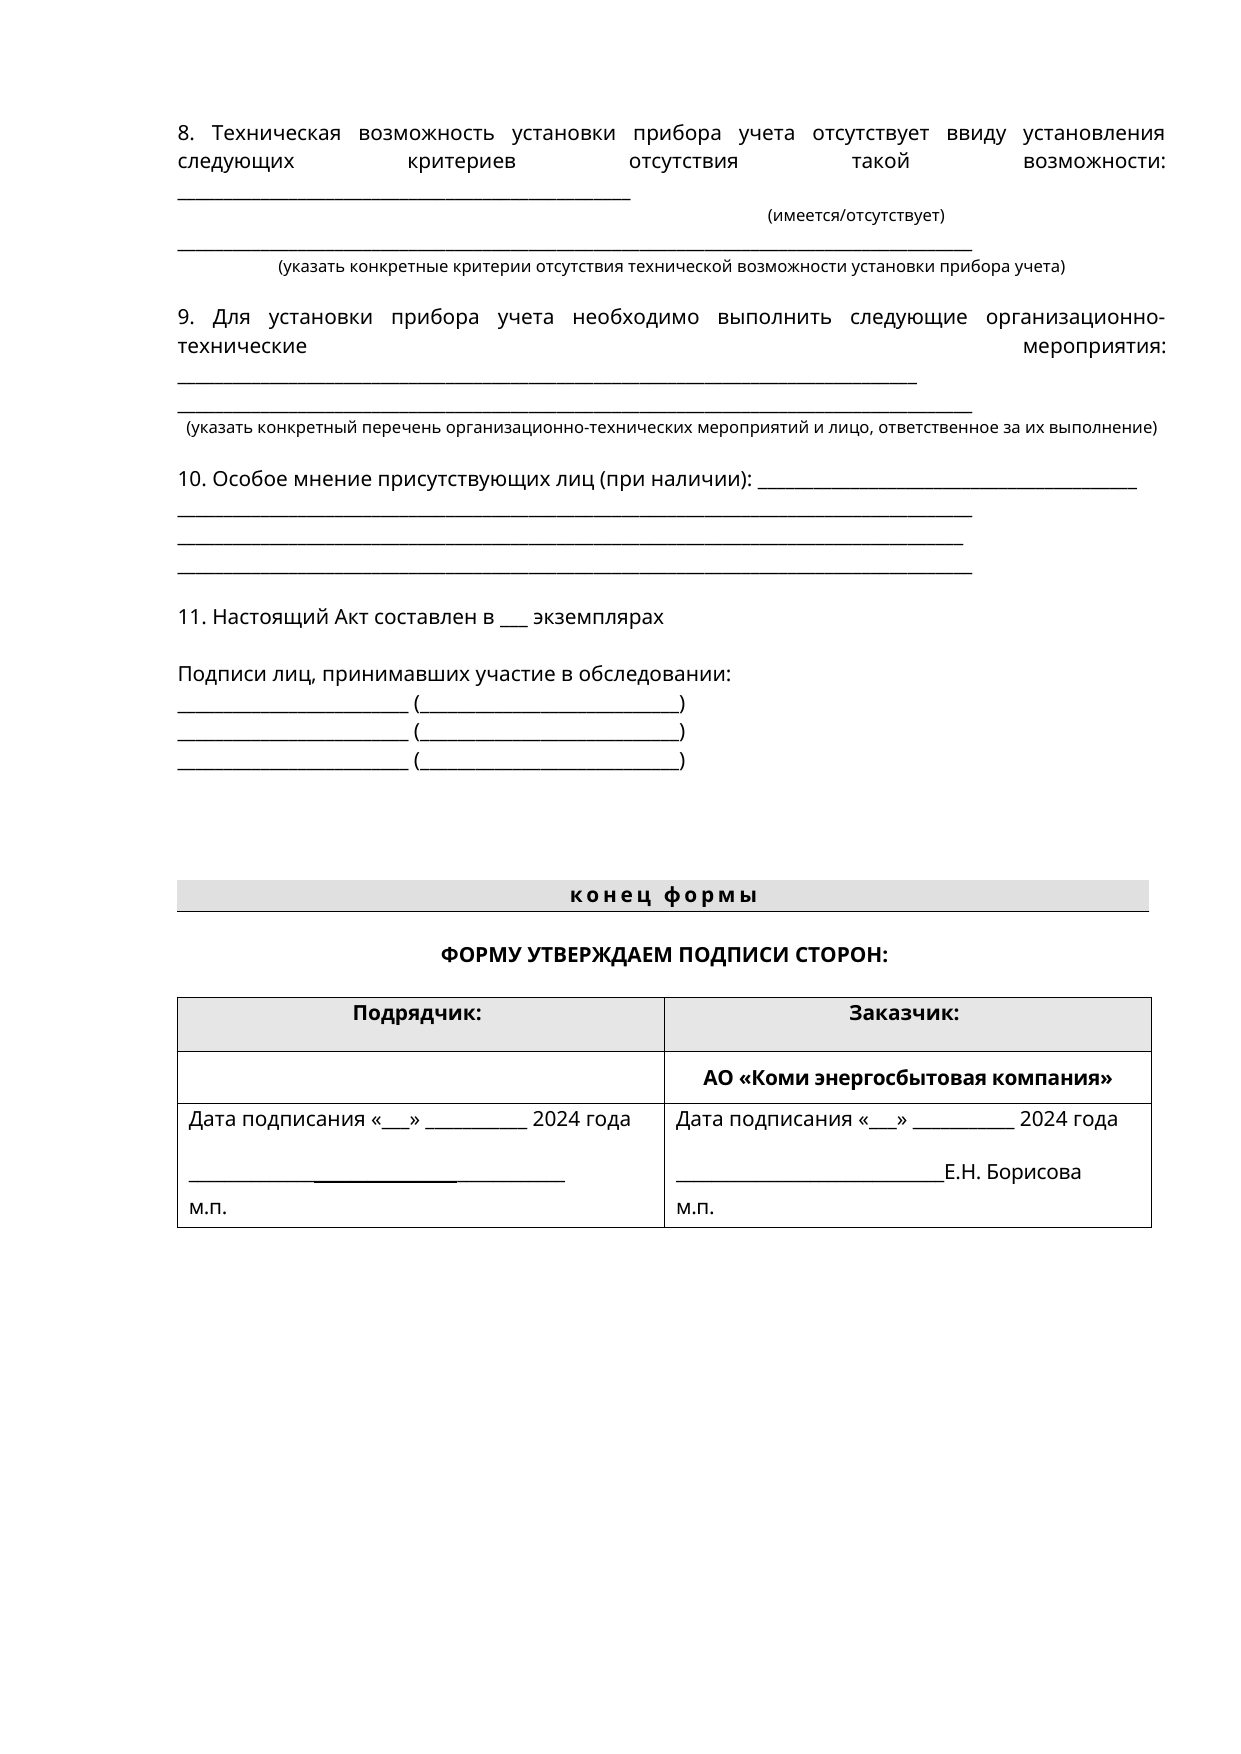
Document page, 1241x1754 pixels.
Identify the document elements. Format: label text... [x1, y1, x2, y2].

table_header Заказчик: [665, 998, 1151, 1051]
text ______________________________________________________________________________________ [177, 388, 1167, 416]
text 9. Для установки прибора учета необходимо выполнить следующие организационно-технические мероприятия: ________________________________________________________________________________ [177, 302, 1167, 388]
text 10. Особое мнение присутствующих лиц (при наличии): _________________________________________ [177, 464, 1167, 492]
text ______________________________________________________________________________________ [177, 492, 1167, 521]
text ФОРМУ УТВЕРЖДАЕМ ПОДПИСИ СТОРОН: [177, 940, 1152, 968]
table_cell Дата подписания «___» ___________ 2024 года __________________________________________ м.п. [178, 1104, 664, 1227]
text _________________________ (____________________________) [177, 688, 1167, 716]
table_header Подрядчик: [178, 998, 664, 1051]
text _________________________ (____________________________) [177, 745, 1167, 773]
text ______________________________________________________________________________________ [177, 226, 1167, 254]
table_cell АО «Коми энергосбытовая компания» [665, 1052, 1151, 1103]
text (имеется/отсутствует) [472, 203, 1167, 226]
text конец формы [177, 880, 1149, 911]
text _________________________ (____________________________) [177, 716, 1167, 745]
text ______________________________________________________________________________________ [177, 549, 1167, 577]
text _____________________________________________________________________________________ [177, 521, 1167, 549]
text 8. Техническая возможность установки прибора учета отсутствует ввиду установления следующих критериев отсутствия такой возможности: _________________________________________________ [177, 118, 1167, 203]
text 11. Настоящий Акт составлен в ___ экземплярах [177, 602, 1167, 631]
text (указать конкретные критерии отсутствия технической возможности установки прибора учета) [177, 254, 1167, 277]
text Подписи лиц, принимавших участие в обследовании: [177, 659, 1167, 688]
table_cell Дата подписания «___» ___________ 2024 года ______________________________Е.Н. Борисова м.п. [665, 1104, 1151, 1227]
text (указать конкретный перечень организационно-технических мероприятий и лицо, ответственное за их выполнение) [177, 416, 1167, 439]
table_cell [178, 1052, 664, 1103]
